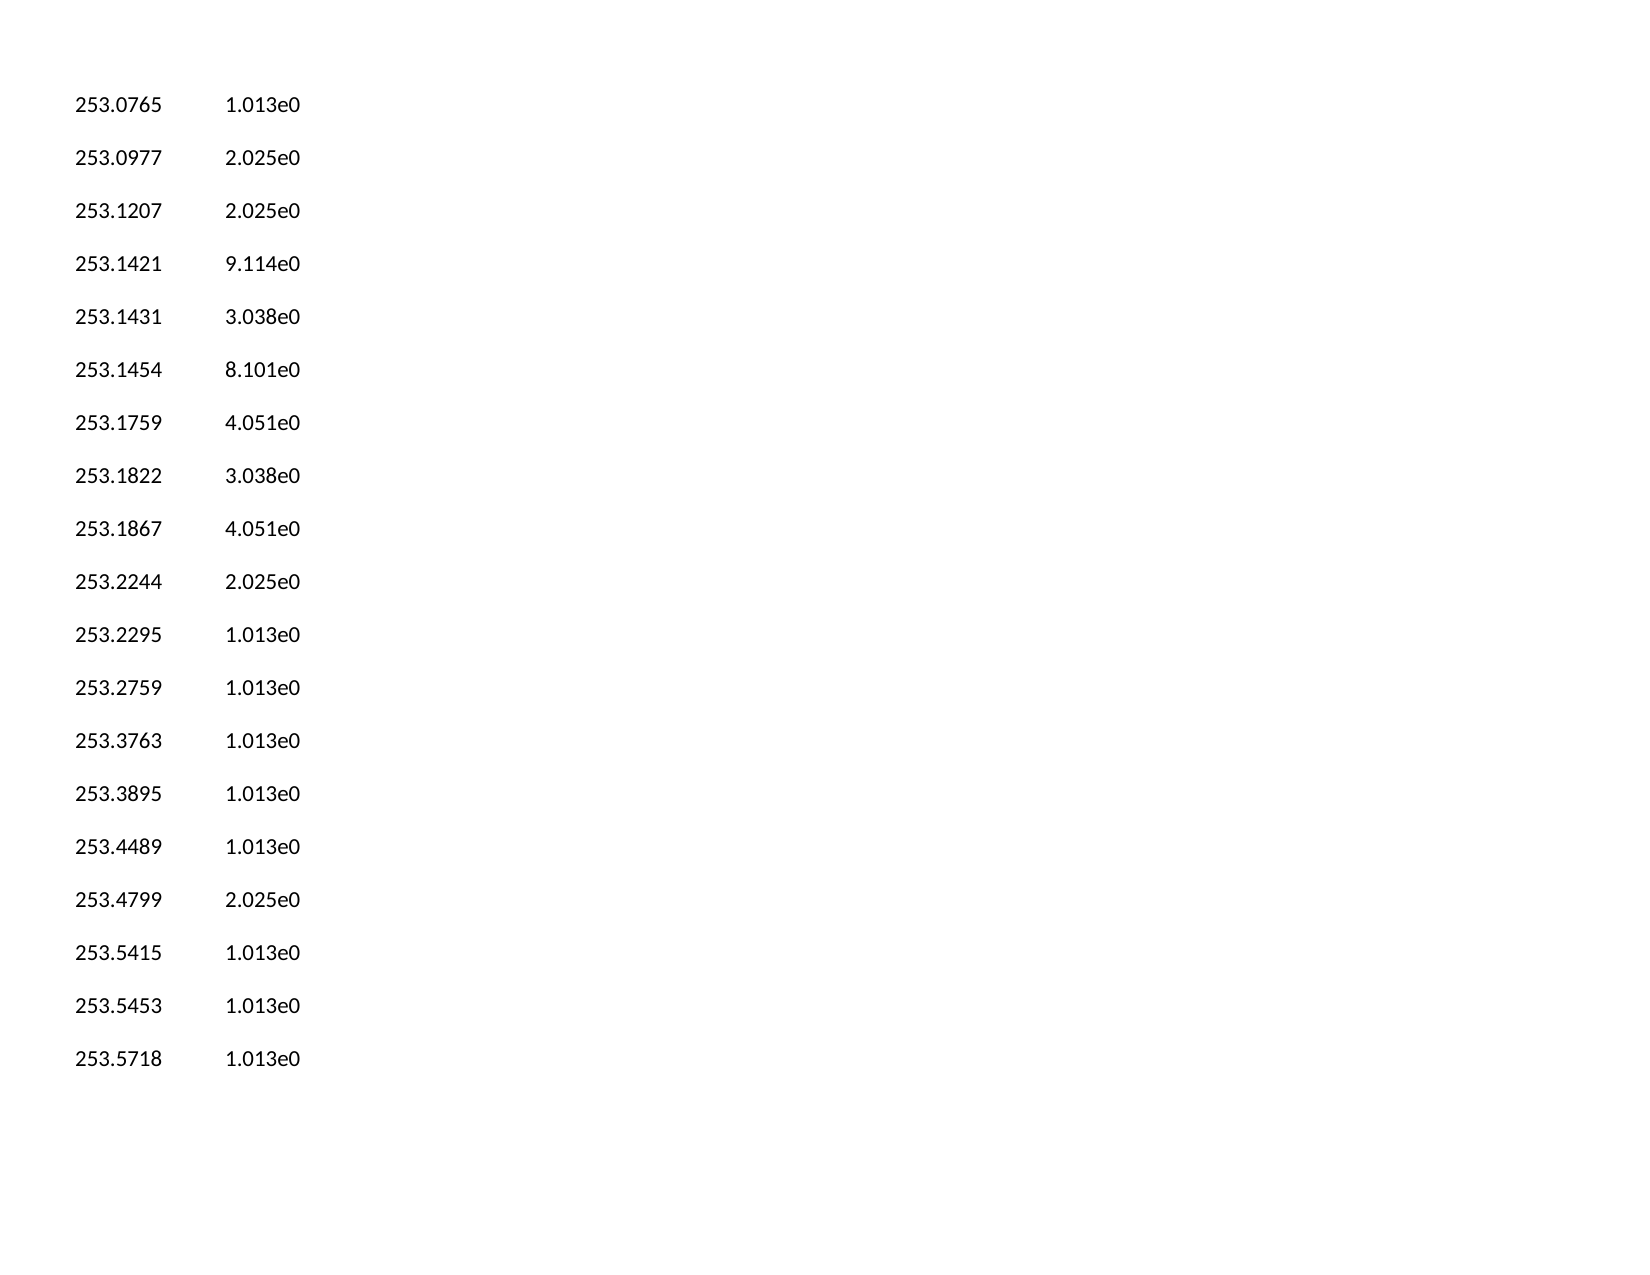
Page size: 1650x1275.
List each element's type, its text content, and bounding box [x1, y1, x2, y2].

text 253.1421 9.114e0 [75, 249, 1563, 277]
text 253.1759 4.051e0 [75, 408, 1563, 436]
text 253.1822 3.038e0 [75, 461, 1563, 489]
text 253.2759 1.013e0 [75, 673, 1563, 701]
text 253.2244 2.025e0 [75, 567, 1563, 595]
text 253.0977 2.025e0 [75, 143, 1563, 171]
text 253.5415 1.013e0 [75, 938, 1563, 966]
text 253.4489 1.013e0 [75, 832, 1563, 860]
text 253.1431 3.038e0 [75, 302, 1563, 330]
text 253.1207 2.025e0 [75, 196, 1563, 224]
text 253.2295 1.013e0 [75, 620, 1563, 648]
text 253.5453 1.013e0 [75, 991, 1563, 1019]
text 253.5718 1.013e0 [75, 1044, 1563, 1072]
text 253.3763 1.013e0 [75, 726, 1563, 754]
text 253.4799 2.025e0 [75, 885, 1563, 913]
text 253.1867 4.051e0 [75, 514, 1563, 542]
text 253.0765 1.013e0 [75, 90, 1563, 118]
text 253.3895 1.013e0 [75, 779, 1563, 807]
text 253.1454 8.101e0 [75, 355, 1563, 383]
